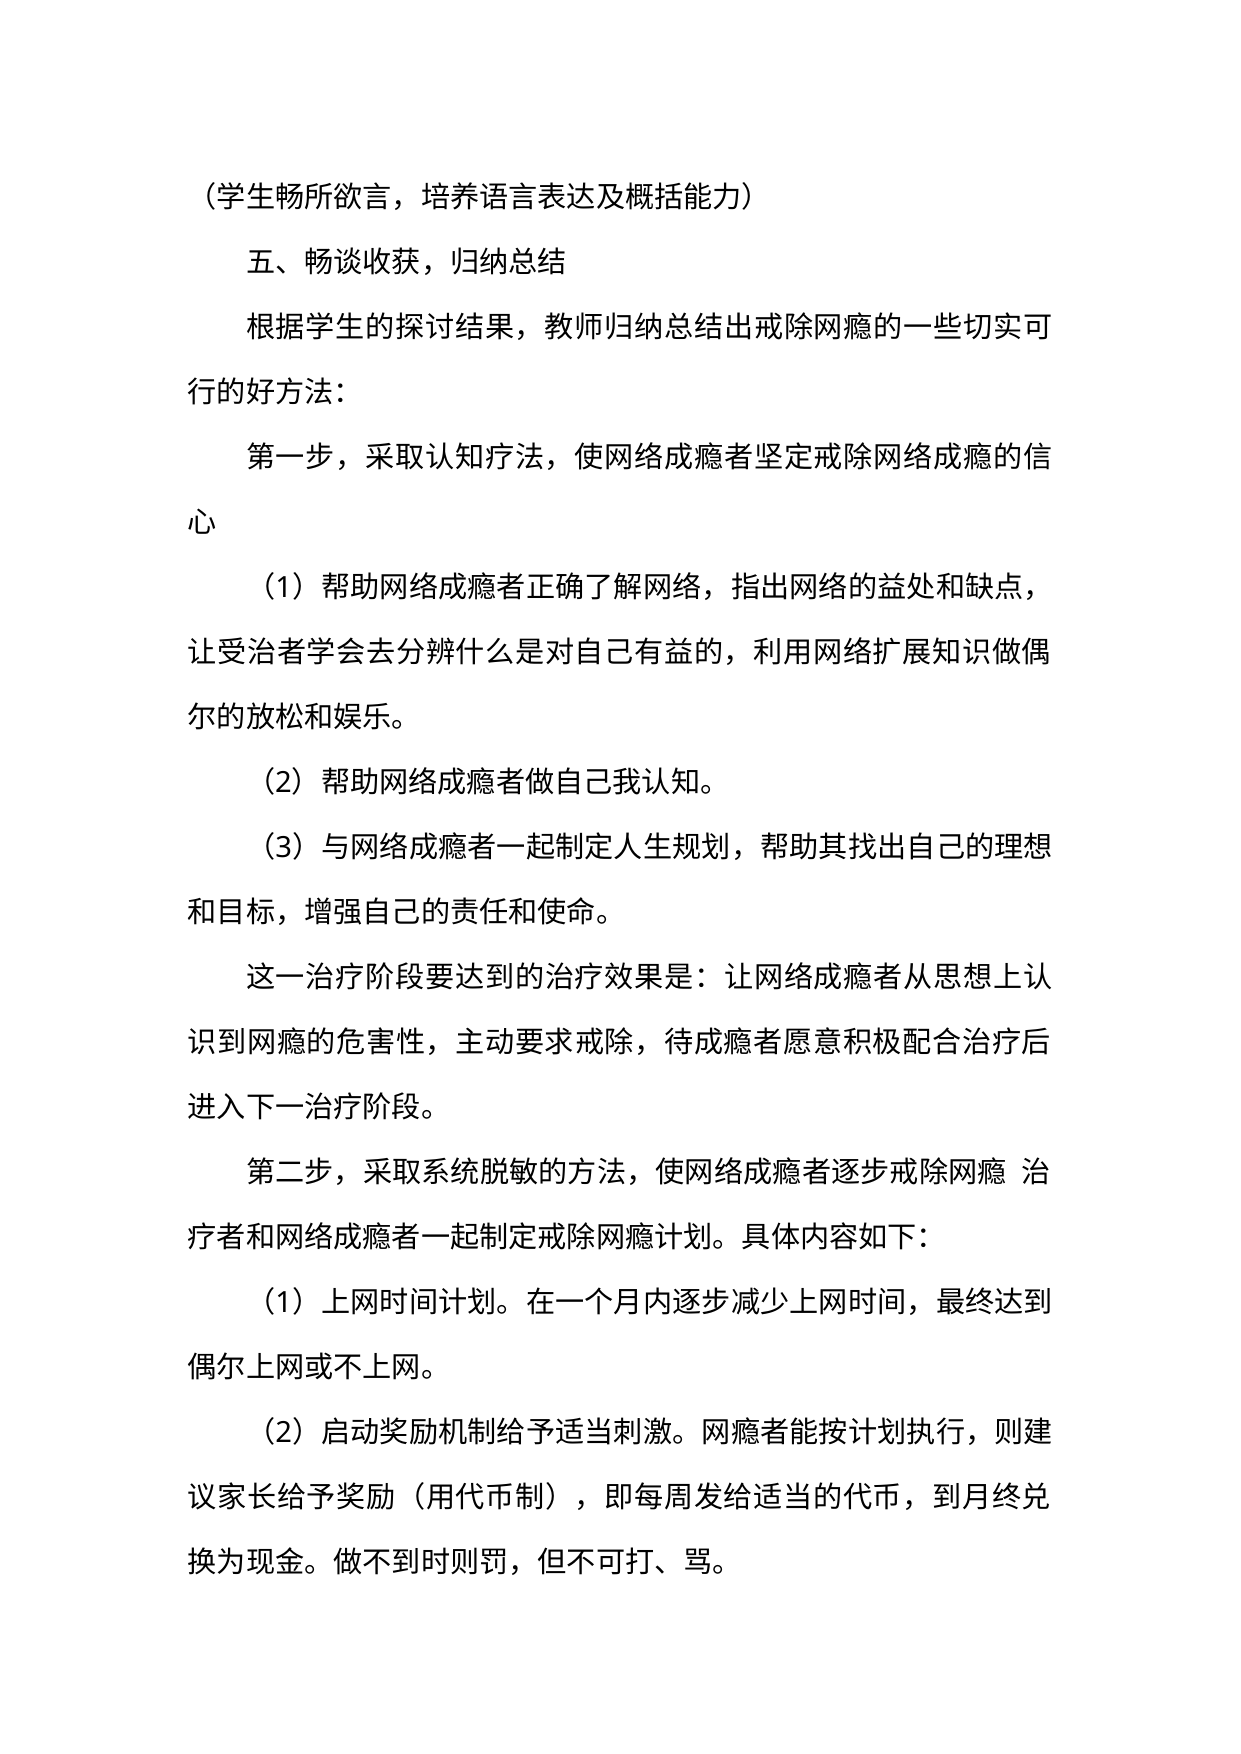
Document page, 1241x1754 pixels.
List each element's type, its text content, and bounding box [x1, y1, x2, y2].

text 五、畅谈收获，归纳总结 [187, 227, 1053, 292]
text （2）帮助网络成瘾者做自己我认知。 [187, 747, 1053, 812]
text （3）与网络成瘾者一起制定人生规划，帮助其找出自己的理想和目标，增强自己的责任和使命。 [187, 812, 1053, 942]
text （2）启动奖励机制给予适当刺激。网瘾者能按计划执行，则建议家长给予奖励（用代币制），即每周发给适当的代币，到月终兑换为现金。做不到时则罚，但不可打、骂。 [187, 1397, 1053, 1592]
text 根据学生的探讨结果，教师归纳总结出戒除网瘾的一些切实可行的好方法： [187, 292, 1053, 422]
text （1）帮助网络成瘾者正确了解网络，指出网络的益处和缺点，让受治者学会去分辨什么是对自己有益的，利用网络扩展知识做偶尔的放松和娱乐。 [187, 552, 1053, 747]
text 这一治疗阶段要达到的治疗效果是：让网络成瘾者从思想上认识到网瘾的危害性，主动要求戒除，待成瘾者愿意积极配合治疗后进入下一治疗阶段。 [187, 942, 1053, 1137]
text 第二步，采取系统脱敏的方法，使网络成瘾者逐步戒除网瘾 治疗者和网络成瘾者一起制定戒除网瘾计划。具体内容如下： [187, 1137, 1053, 1267]
text （1）上网时间计划。在一个月内逐步减少上网时间，最终达到偶尔上网或不上网。 [187, 1267, 1053, 1397]
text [187, 162, 1053, 227]
text 第一步，采取认知疗法，使网络成瘾者坚定戒除网络成瘾的信心 [187, 422, 1053, 552]
